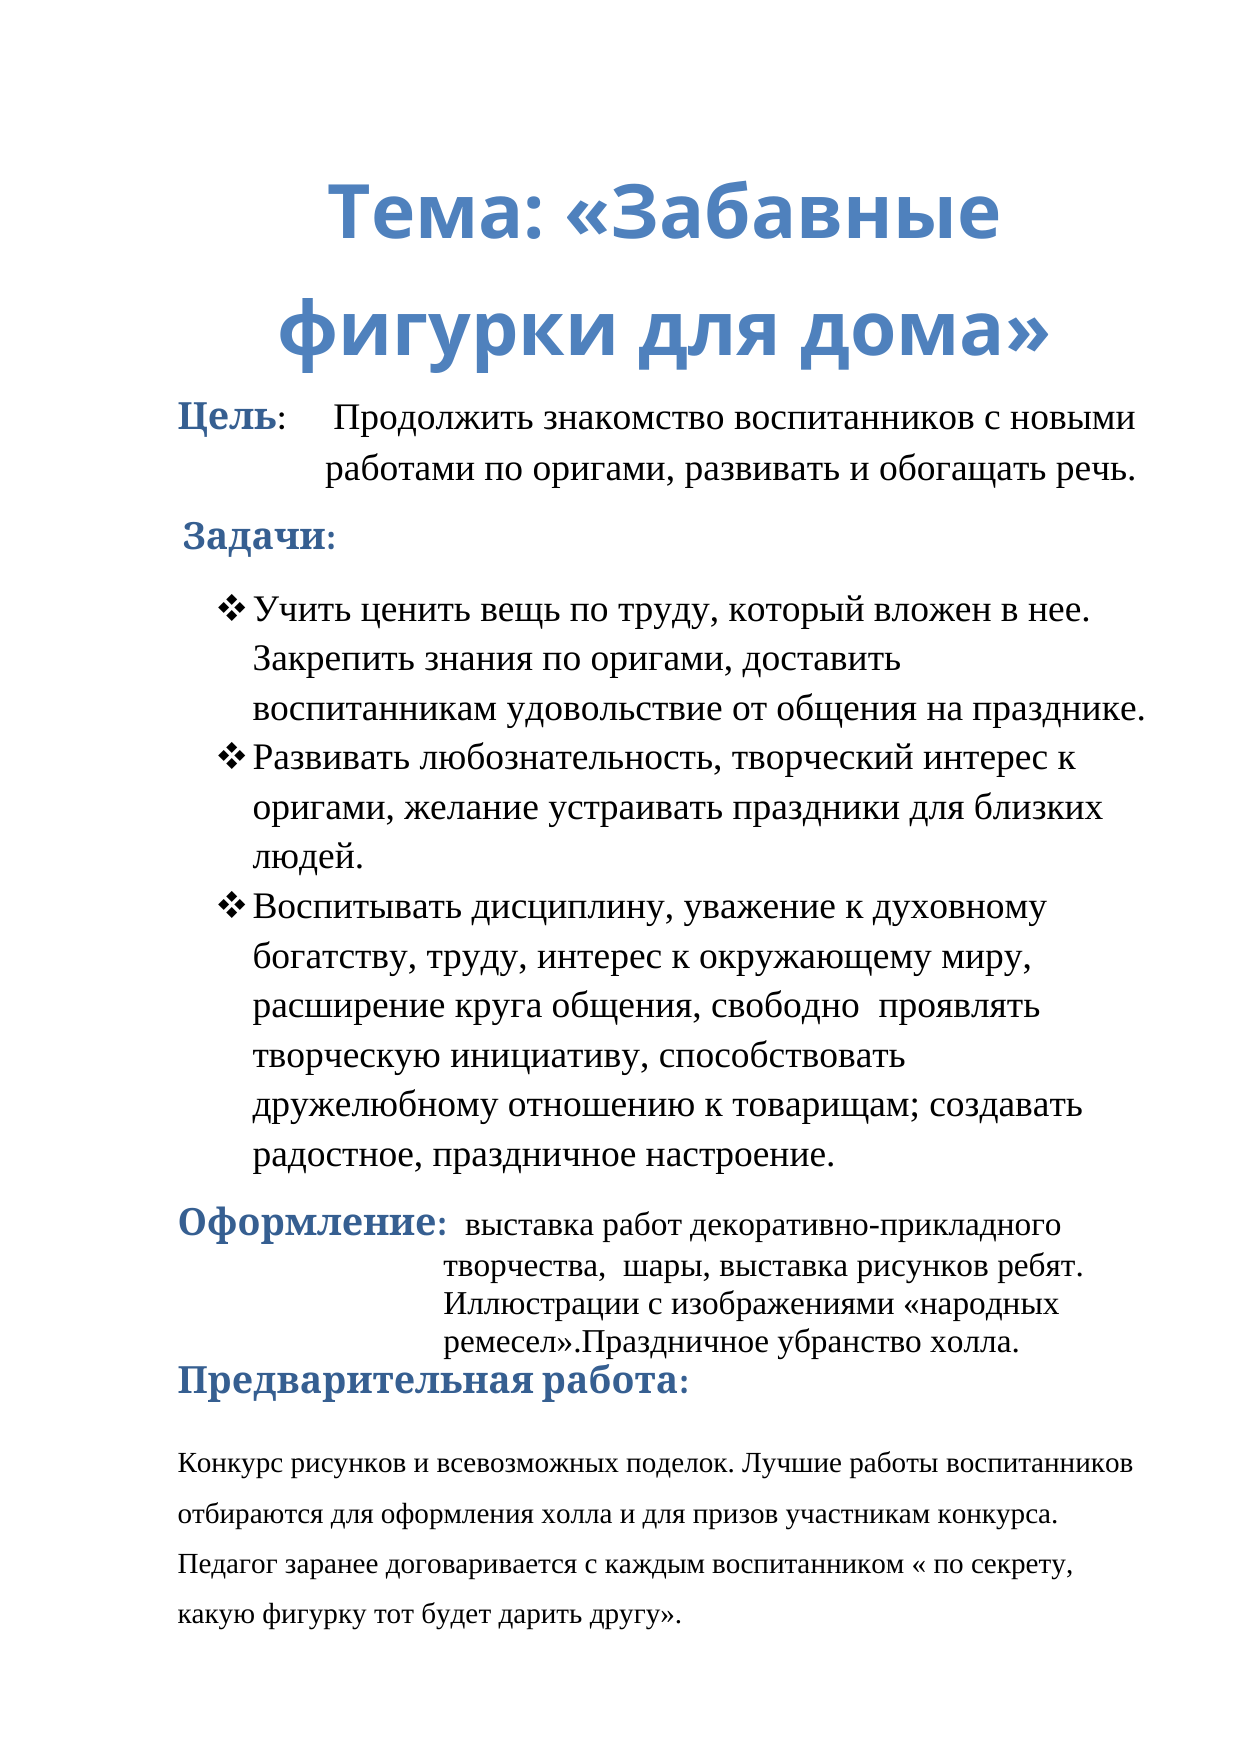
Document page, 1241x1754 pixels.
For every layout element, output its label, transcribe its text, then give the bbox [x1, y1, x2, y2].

text Конкурс рисунков и всевозможных поделок. Лучшие работы воспитанников отбираются для оформления холла и для призов участникам конкурса. Педагог заранее договаривается с каждым воспитанником « по секрету, какую фигурку тот будет дарить другу». [177, 1445, 1152, 1630]
text Цель: Продолжить знакомство воспитанников с новыми работами по оригами, развивать и обогащать речь. [177, 393, 1152, 488]
text Задачи: [177, 516, 1152, 559]
list Воспитывать дисциплину, уважение к духовному богатству, труду, интерес к окружающему миру, расширение круга общения, свободно проявлять творческую инициативу, способствовать дружелюбному отношению к товарищам; создавать радостное, праздничное настроение. [215, 883, 1152, 1174]
list Учить ценить вещь по труду, который вложен в нее. Закрепить знания по оригами, доставить воспитанникам удовольствие от общения на празднике. [215, 586, 1152, 728]
text Оформление: выставка работ декоративно-прикладного творчества, шары, выставка рисунков ребят. Иллюстрации с изображениями «народных ремесел».Праздничное убранство холла. [177, 1202, 1152, 1360]
list Развивать любознательность, творческий интерес к оригами, желание устраивать праздники для близких людей. [215, 735, 1152, 877]
text Предварительная работа: [177, 1360, 1152, 1403]
subtitle Тема: «Забавные фигурки для дома» [177, 158, 1152, 377]
